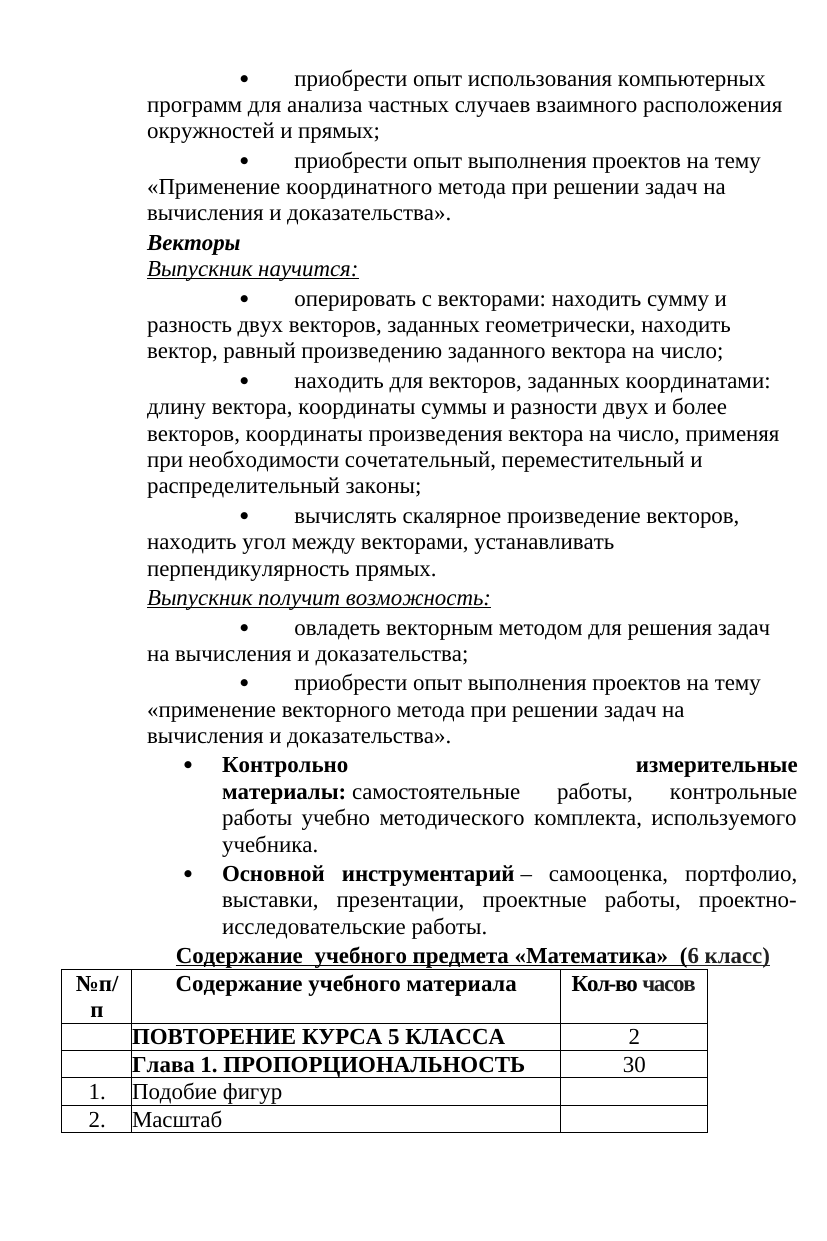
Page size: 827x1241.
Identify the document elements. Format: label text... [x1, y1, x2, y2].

text Векторы [73, 229, 798, 255]
table_header Содержание учебного материала [132, 970, 560, 1022]
table_cell [62, 1051, 131, 1077]
table_cell [561, 1078, 707, 1104]
list вычислять скалярное произведение векторов, находить угол между векторами, устанавливать перпендикулярность прямых. [147, 502, 798, 581]
list оперировать с векторами: находить сумму и разность двух векторов, заданных геометрически, находить вектор, равный произведению заданного вектора на число; [147, 285, 798, 364]
table_cell Масштаб [132, 1106, 560, 1132]
list Основной инструментарий – самооценка, портфолио, выставки, презентации, проектные работы, проектно-исследовательские работы. [184, 860, 798, 939]
table_header №п/п [62, 970, 131, 1022]
table_cell 1. [62, 1078, 131, 1104]
list приобрести опыт выполнения проектов на тему «применение векторного метода при решении задач на вычисления и доказательства». [147, 669, 798, 748]
list Контрольно измерительные материалы: самостоятельные работы, контрольные работы учебно методического комплекта, используемого учебника. [184, 752, 798, 857]
text Выпускник научится: [73, 255, 798, 282]
table_cell Подобие фигур [132, 1078, 560, 1104]
list находить для векторов, заданных координатами: длину вектора, координаты суммы и разности двух и более векторов, координаты произведения вектора на число, применяя при необходимости сочетательный, переместительный и распределительный законы; [147, 367, 798, 499]
table_cell ПОВТОРЕНИЕ КУРСА 5 КЛАССА [132, 1024, 560, 1050]
table_header Кол-во часов [561, 970, 707, 1022]
list овладеть векторным методом для решения задач на вычисления и доказательства; [147, 613, 798, 666]
text Выпускник получит возможность: [73, 584, 798, 610]
table_cell 2. [62, 1106, 131, 1132]
table_cell [62, 1024, 131, 1050]
list Содержание учебного предмета «Математика» (6 класс) [148, 942, 798, 969]
table_cell [561, 1106, 707, 1132]
list приобрести опыт выполнения проектов на тему «Применение координатного метода при решении задач на вычисления и доказательства». [147, 147, 798, 226]
table_cell 2 [561, 1024, 707, 1050]
table_cell 30 [561, 1051, 707, 1077]
table_cell Глава 1. ПРОПОРЦИОНАЛЬНОСТЬ [132, 1051, 560, 1077]
list приобрести опыт использования компьютерных программ для анализа частных случаев взаимного расположения окружностей и прямых; [147, 64, 798, 144]
